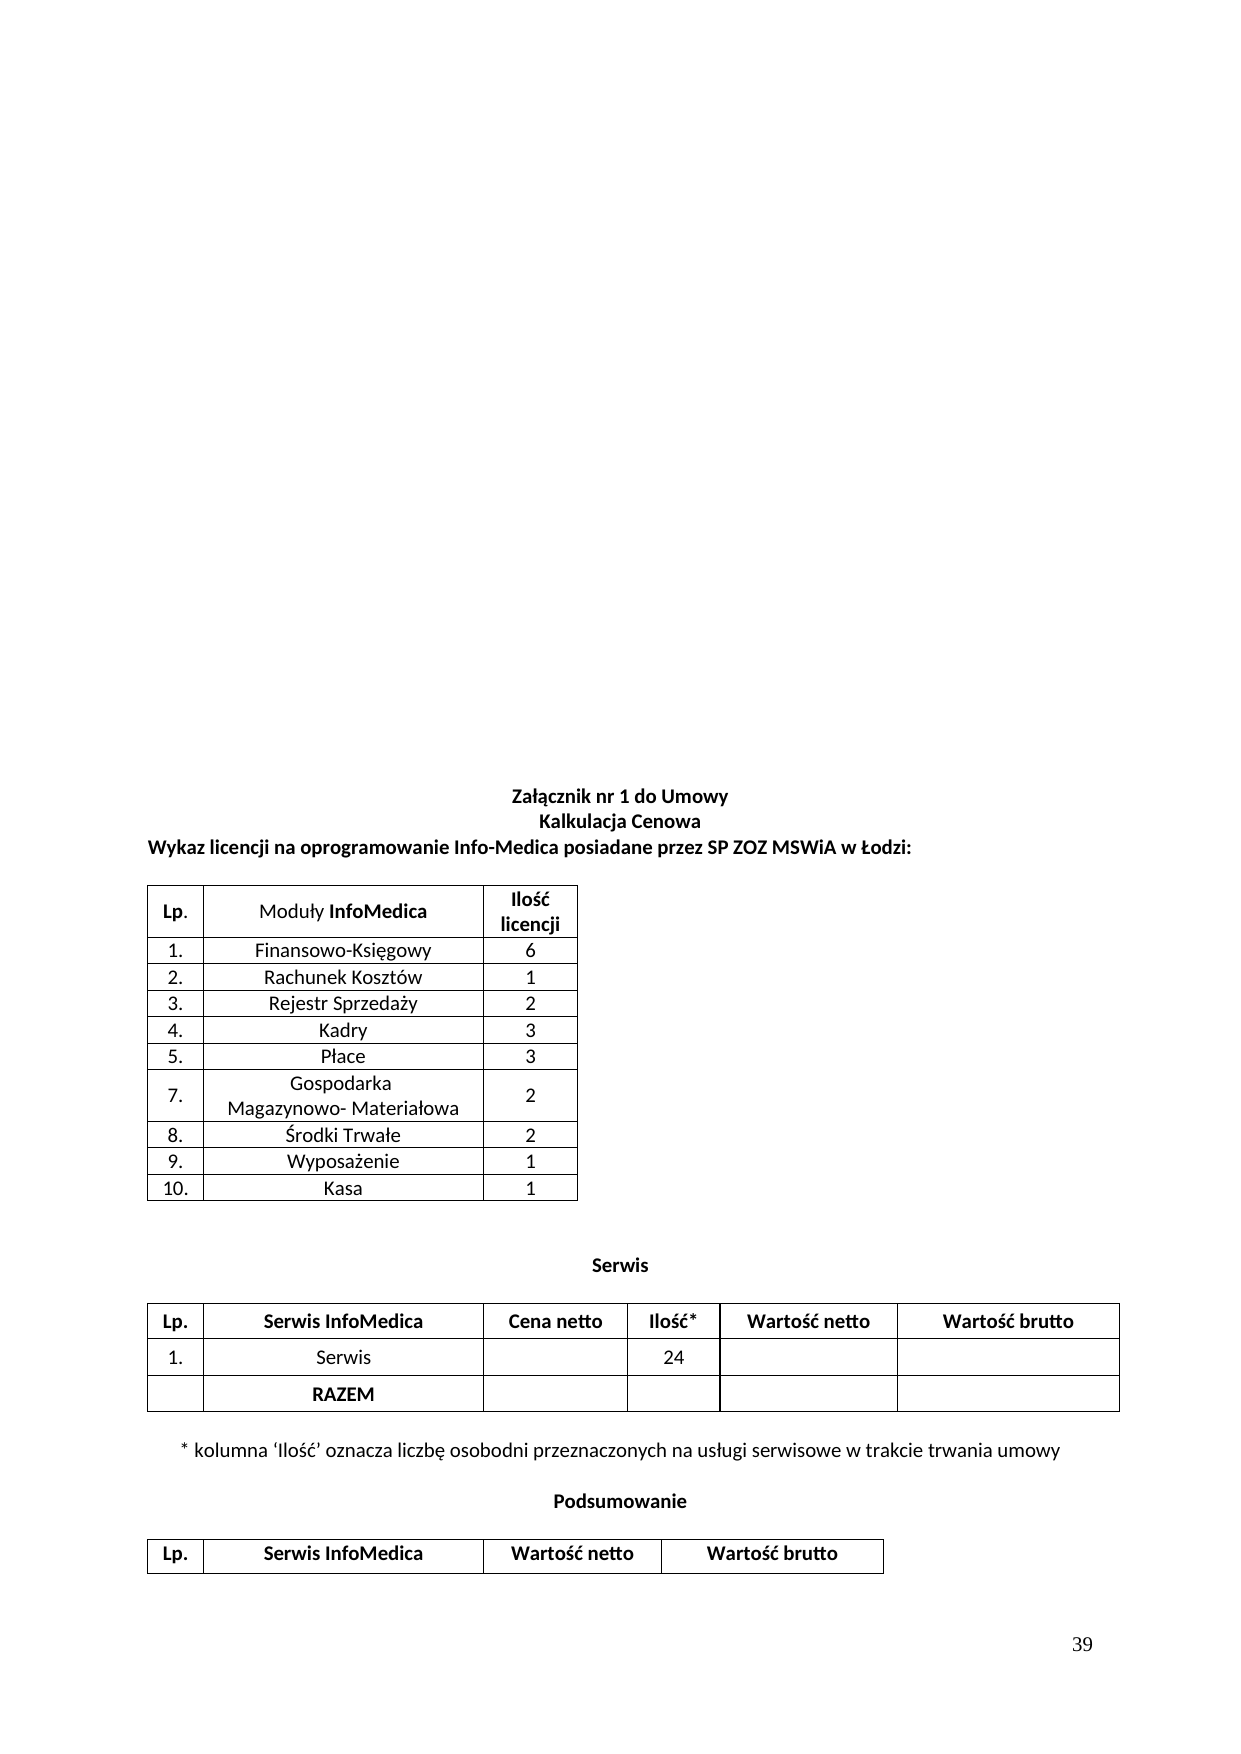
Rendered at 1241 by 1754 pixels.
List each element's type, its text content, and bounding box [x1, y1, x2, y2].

table_header Lp. [148, 1540, 203, 1573]
text Załącznik nr 1 do Umowy [148, 783, 1093, 808]
text Wykaz licencji na oprogramowanie Info-Medica posiadane przez SP ZOZ MSWiA w Łodzi: [148, 834, 1093, 859]
table_header Wartość brutto [662, 1540, 883, 1573]
table_cell 1 [484, 1148, 577, 1174]
table_cell Kasa [204, 1175, 483, 1200]
table_cell 2 [484, 991, 577, 1016]
table_cell 8. [148, 1122, 203, 1147]
table_cell [484, 1376, 627, 1411]
table_cell [898, 1376, 1119, 1411]
table_cell [721, 1339, 897, 1375]
table_cell 1. [148, 1339, 203, 1375]
table_header Wartość brutto [898, 1304, 1119, 1338]
table_header Lp. [148, 886, 203, 937]
table_cell 3 [484, 1017, 577, 1042]
table_cell RAZEM [204, 1376, 483, 1411]
table_cell Rejestr Sprzedaży [204, 991, 483, 1016]
text Serwis [148, 1252, 1093, 1277]
table_cell [628, 1376, 719, 1411]
table_cell 2 [484, 1122, 577, 1147]
table_cell 3 [484, 1044, 577, 1069]
table_cell 24 [628, 1339, 719, 1375]
table_cell 3. [148, 991, 203, 1016]
table_header Ilość* [628, 1304, 719, 1338]
text * kolumna ‘Ilość’ oznacza liczbę osobodni przeznaczonych na usługi serwisowe w trakcie trwania umowy [148, 1438, 1093, 1463]
table_cell 1. [148, 938, 203, 963]
text Kalkulacja Cenowa [148, 808, 1093, 834]
table_header Serwis InfoMedica [204, 1304, 483, 1338]
table_header Wartość netto [484, 1540, 661, 1573]
table_header Serwis InfoMedica [204, 1540, 483, 1573]
table_cell 10. [148, 1175, 203, 1200]
table_cell [898, 1339, 1119, 1375]
table_cell 2 [484, 1070, 577, 1121]
table_header Ilość licencji [484, 886, 577, 937]
table_cell 5. [148, 1044, 203, 1069]
table_cell Płace [204, 1044, 483, 1069]
table_cell Rachunek Kosztów [204, 964, 483, 989]
table_header Cena netto [484, 1304, 627, 1338]
table_cell 1 [484, 1175, 577, 1200]
table_cell [484, 1339, 627, 1375]
table_cell 6 [484, 938, 577, 963]
table_cell Serwis [204, 1339, 483, 1375]
text Podsumowanie [148, 1488, 1093, 1514]
table_header Wartość netto [721, 1304, 897, 1338]
table_header Moduły InfoMedica [204, 886, 483, 937]
table_cell Gospodarka Magazynowo- Materiałowa [204, 1070, 483, 1121]
table_cell Środki Trwałe [204, 1122, 483, 1147]
table_cell 2. [148, 964, 203, 989]
table_cell Finansowo-Księgowy [204, 938, 483, 963]
table_cell 4. [148, 1017, 203, 1042]
table_cell Wyposażenie [204, 1148, 483, 1174]
table_cell 9. [148, 1148, 203, 1174]
table_cell Kadry [204, 1017, 483, 1042]
table_header Lp. [148, 1304, 203, 1338]
table_cell 7. [148, 1070, 203, 1121]
table_cell [148, 1376, 203, 1411]
table_cell 1 [484, 964, 577, 989]
table_cell [721, 1376, 897, 1411]
